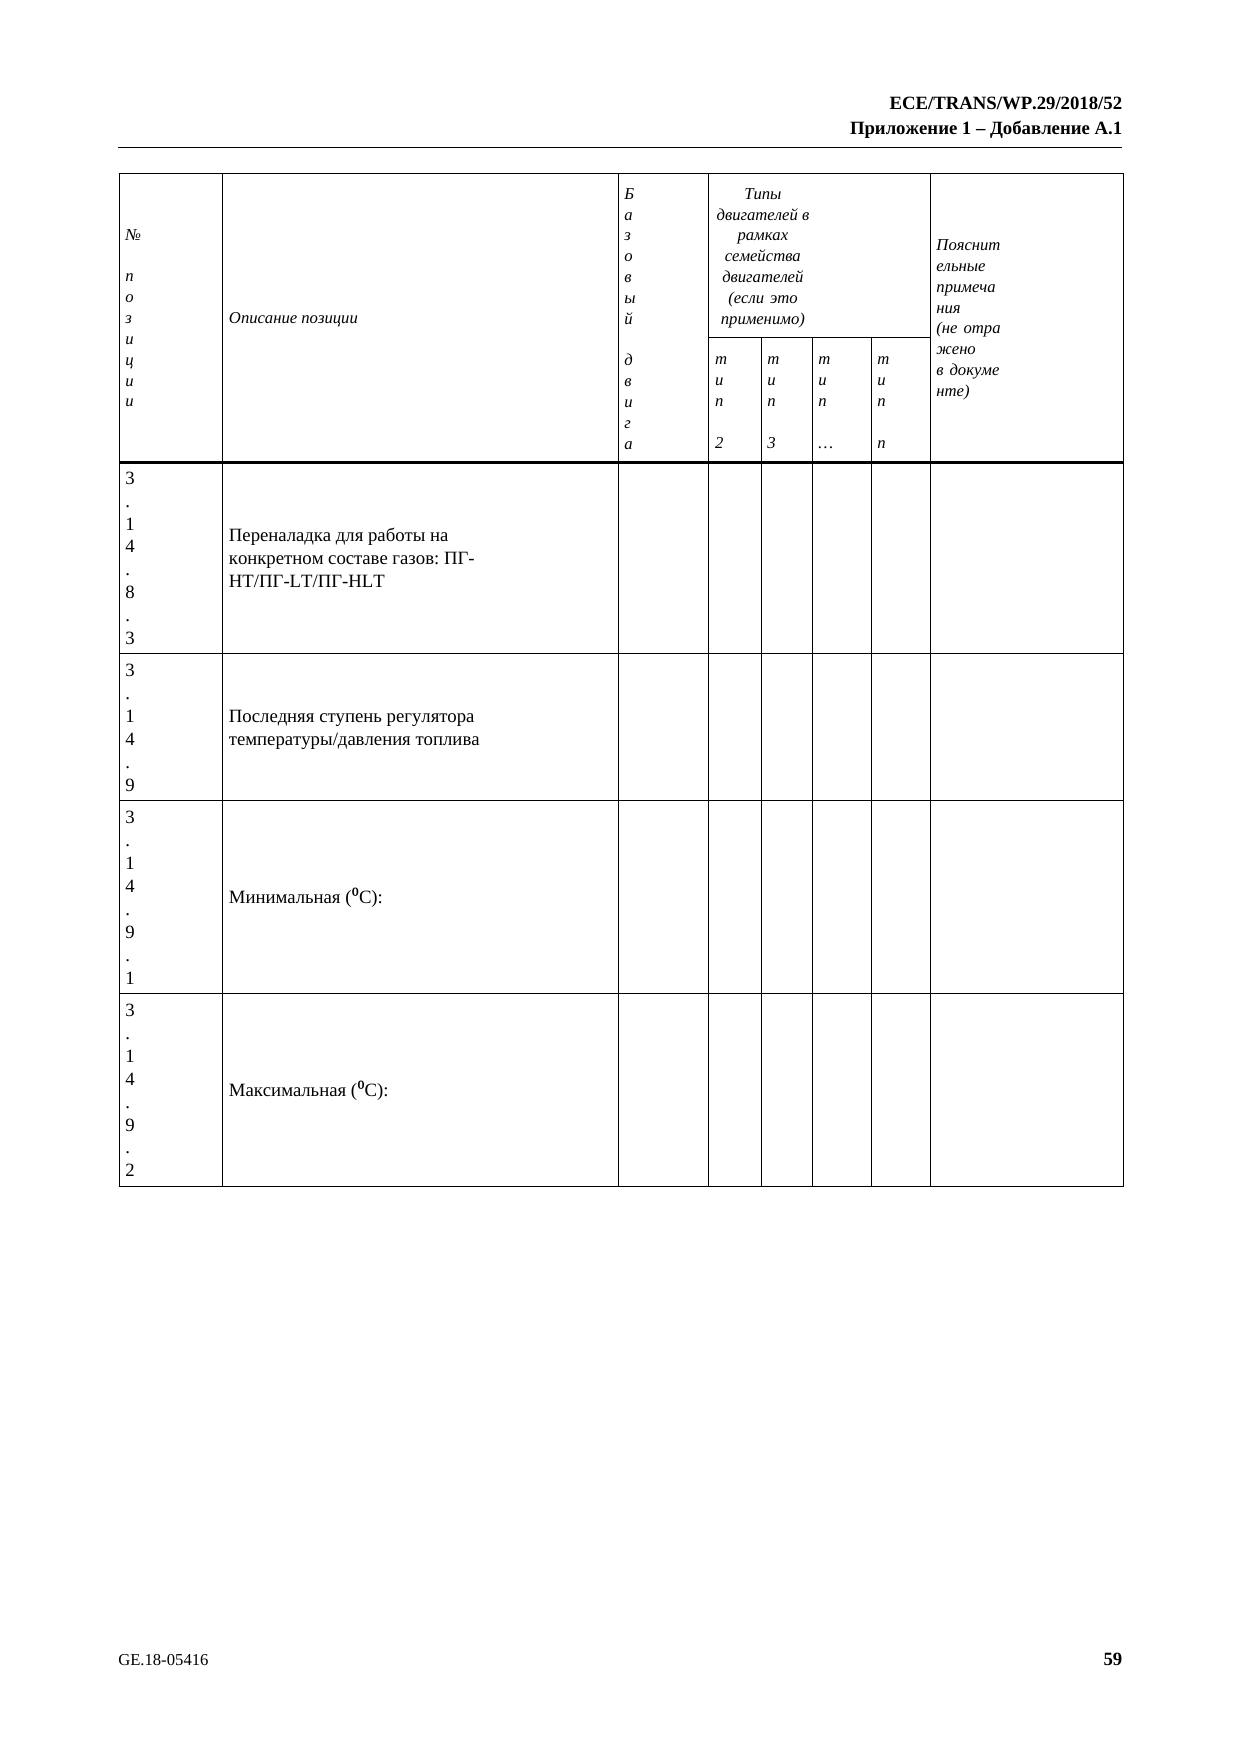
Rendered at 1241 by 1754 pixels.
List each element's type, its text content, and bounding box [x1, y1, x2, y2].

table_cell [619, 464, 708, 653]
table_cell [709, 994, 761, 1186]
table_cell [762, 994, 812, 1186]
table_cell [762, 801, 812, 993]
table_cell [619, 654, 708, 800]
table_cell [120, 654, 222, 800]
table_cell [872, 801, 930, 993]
table_header № позиции [120, 174, 222, 461]
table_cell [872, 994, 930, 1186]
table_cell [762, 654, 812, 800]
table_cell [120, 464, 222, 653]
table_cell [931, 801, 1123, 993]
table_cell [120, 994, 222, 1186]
table_header Базовый двигатель/ тип двигателя [619, 174, 708, 461]
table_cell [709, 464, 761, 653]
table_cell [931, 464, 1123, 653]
table_header Описание позиции [223, 174, 618, 461]
table_header Пояснительные примечания (не отражено в документе) [931, 174, 1123, 461]
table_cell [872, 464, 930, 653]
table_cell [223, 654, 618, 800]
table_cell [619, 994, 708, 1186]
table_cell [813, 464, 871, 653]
table_header Типы двигателей в рамках семейства двигателей (если это применимо) [709, 174, 930, 337]
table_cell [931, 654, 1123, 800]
table_cell тип … [813, 338, 871, 461]
table_cell тип n [872, 338, 930, 461]
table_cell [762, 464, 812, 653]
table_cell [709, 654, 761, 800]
table_cell тип 2 [709, 338, 761, 461]
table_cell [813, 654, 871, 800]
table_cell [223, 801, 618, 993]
table_cell тип 3 [762, 338, 812, 461]
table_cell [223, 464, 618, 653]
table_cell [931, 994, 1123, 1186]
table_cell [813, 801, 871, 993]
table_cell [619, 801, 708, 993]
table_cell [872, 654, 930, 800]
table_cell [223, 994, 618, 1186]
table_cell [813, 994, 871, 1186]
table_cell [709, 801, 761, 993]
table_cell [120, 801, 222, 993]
